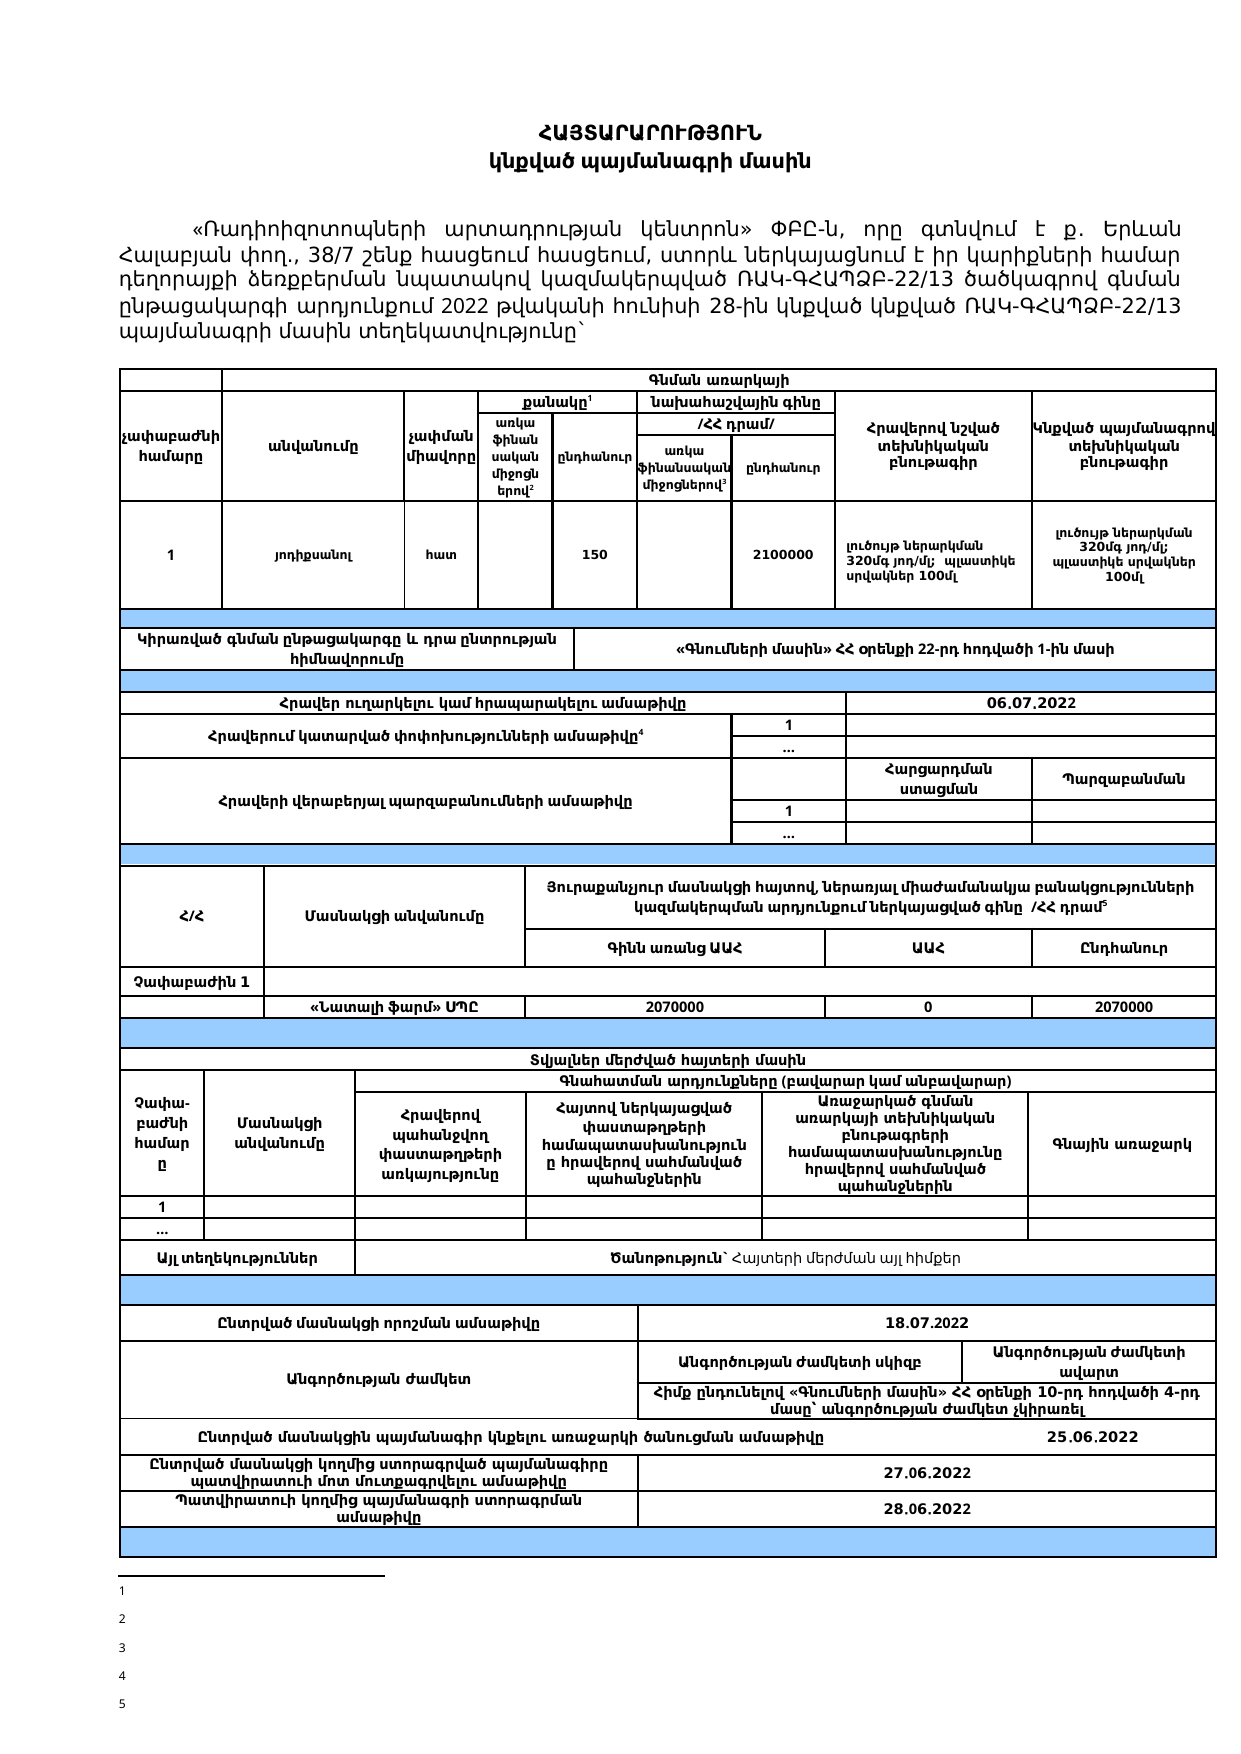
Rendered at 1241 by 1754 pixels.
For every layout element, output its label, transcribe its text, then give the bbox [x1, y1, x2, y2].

table_cell [527, 1219, 761, 1239]
table_cell Հրավերի վերաբերյալ պարզաբանումների ամսաթիվը [121, 759, 730, 843]
table_cell [265, 968, 1215, 995]
table_cell 150 [554, 502, 636, 608]
table_cell առկա ֆինանսական միջոցներով [638, 436, 730, 499]
table_cell Հրավերով պահանջվող փաստաթղթերի առկայությունը [356, 1093, 525, 1195]
table_cell 1 [733, 801, 845, 821]
table_cell չափման միավորը [405, 392, 477, 499]
table_cell [1033, 801, 1215, 821]
table_cell [847, 715, 1215, 735]
table_cell 1 [121, 502, 221, 608]
table_cell Հարցարդման ստացման [847, 759, 1031, 799]
table_cell [638, 502, 730, 608]
table_cell յոդիքսանոլ [223, 502, 404, 608]
table_cell [121, 997, 263, 1017]
table_cell Չափա-բաժնի համարը [121, 1071, 203, 1195]
table_cell Գնահատման արդյունքները (բավարար կամ անբավարար) [356, 1071, 1215, 1091]
table_cell ԱԱՀ [826, 930, 1031, 966]
table_cell Հ/Հ [121, 867, 263, 966]
table_cell [1033, 823, 1215, 843]
table_cell [356, 1197, 525, 1217]
table_cell 2070000 [526, 997, 824, 1017]
table_cell [205, 1219, 354, 1239]
table_cell [121, 671, 1215, 691]
table_cell [763, 1197, 1027, 1217]
table_cell 18.07.2022 [639, 1306, 1215, 1340]
table_cell Ընդհանուր [1033, 930, 1215, 966]
table_header [121, 370, 221, 390]
table_cell Ընտրված մասնակցին պայմանագիր կնքելու առաջարկի ծանուցման ամսաթիվը 25․06․2022 [121, 1419, 1215, 1453]
table_cell նախահաշվային գինը [638, 392, 834, 412]
table_cell Կիրառված գնման ընթացակարգը և դրա ընտրության հիմնավորումը [121, 629, 573, 669]
table_cell Մասնակցի անվանումը [205, 1071, 354, 1195]
table_cell Գնային առաջարկ [1029, 1093, 1215, 1195]
table_cell Պարզաբանման [1033, 759, 1215, 799]
table_cell … [733, 823, 845, 843]
table_cell 2070000 [1033, 997, 1215, 1017]
table_cell [205, 1197, 354, 1217]
table_cell 27․06․2022 [639, 1456, 1215, 1489]
table_cell [121, 610, 1215, 627]
table_cell Մասնակցի անվանումը [265, 867, 524, 966]
table_cell անվանումը [223, 392, 403, 499]
table_cell [121, 845, 1215, 864]
table_cell Պատվիրատուի կողմից պայմանագրի ստորագրման ամսաթիվը [121, 1492, 637, 1526]
table_cell … [121, 1219, 203, 1239]
table_cell [733, 759, 845, 799]
table_cell Անգործության ժամկետ [121, 1342, 637, 1418]
table_cell Հիմք ընդունելով «Գնումների մասին» ՀՀ օրենքի 10-րդ հոդվածի 4-րդ մասը՝ անգործության ժամկետ չկիրառել [639, 1384, 1215, 1418]
table_cell Հրավերում կատարված փոփոխությունների ամսաթիվը [121, 715, 730, 757]
table_cell [1029, 1219, 1215, 1239]
table_cell … [733, 737, 845, 757]
table_cell Ընտրված մասնակցի կողմից ստորագրված պայմանագիրը պատվիրատուի մոտ մուտքագրվելու ամսաթիվը [121, 1456, 637, 1489]
table_cell 06․07․2022 [847, 693, 1215, 713]
text «Ռադիոիզոտոպների արտադրության կենտրոն» ՓԲԸ-ն, որը գտնվում է ք․ Երևան Հալաբյան փող., 38/7 շենք հասցեում հասցեում, ստորև ներկայացնում է իր կարիքների համար դեղորայքի ձեռքբերման նպատակով կազմակերպված ՌԱԿ-ԳՀԱՊՁԲ-22/13 ծածկագրով գնման ընթացակարգի արդյունքում 2022 թվականի հունիսի 28-ին կնքված կնքված ՌԱԿ-ԳՀԱՊՁԲ-22/13 պայմանագրի մասին տեղեկատվությունը` [118, 214, 1182, 344]
table_cell Առաջարկած գնման առարկայի տեխնիկական բնութագրերի համապատասխանությունը հրավերով սահմանված պահանջներին [763, 1093, 1027, 1195]
text ՀԱՅՏԱՐԱՐՈՒԹՅՈՒՆ [118, 118, 1182, 147]
table_cell [763, 1219, 1027, 1239]
table_cell լուծույթ ներարկման 320մգ յոդ/մլ; պլաստիկե սրվակներ 100մլ [1033, 502, 1215, 608]
table_cell Անգործության ժամկետի ավարտ [963, 1342, 1215, 1382]
table_cell ընդհանուր [733, 436, 834, 499]
table_cell Ծանոթություն` Հայտերի մերժման այլ հիմքեր [356, 1241, 1215, 1273]
table_cell [847, 737, 1215, 757]
table_cell Այլ տեղեկություններ [121, 1241, 354, 1273]
table_cell 1 [121, 1197, 203, 1217]
table_cell [356, 1219, 525, 1239]
text կնքված պայմանագրի մասին [118, 147, 1182, 175]
table_cell առկա ֆինանսական միջոցներով [479, 414, 551, 499]
table_cell Ընտրված մասնակցի որոշման ամսաթիվը [121, 1306, 637, 1340]
table_cell Գինն առանց ԱԱՀ [526, 930, 824, 966]
table_cell ընդհանուր [554, 414, 636, 499]
table_cell Հրավեր ուղարկելու կամ հրապարակելու ամսաթիվը [121, 693, 845, 713]
table_cell չափաբաժնի համարը [121, 392, 221, 499]
table_cell [121, 1019, 1215, 1047]
table_cell Հայտով ներկայացված փաստաթղթերի համապատասխանությունը հրավերով սահմանված պահանջներին [527, 1093, 761, 1195]
table_cell [479, 502, 551, 608]
table_cell [847, 801, 1031, 821]
table_cell 2100000 [733, 502, 834, 608]
table_cell «Գնումների մասին» ՀՀ օրենքի 22-րդ հոդվածի 1-ին մասի [575, 629, 1215, 669]
table_cell հատ [405, 502, 477, 608]
table_cell [527, 1197, 761, 1217]
table_header Գնման առարկայի [223, 370, 1215, 390]
table_cell /ՀՀ դրամ/ [638, 414, 834, 434]
table_cell [847, 823, 1031, 843]
table_cell Անգործության ժամկետի սկիզբ [639, 1342, 961, 1382]
table_cell Չափաբաժին 1 [121, 968, 263, 995]
table_cell [1029, 1197, 1215, 1217]
table_cell լուծույթ ներարկման 320մգ յոդ/մլ; պլաստիկե սրվակներ 100մլ [836, 502, 1031, 608]
table_cell Յուրաքանչյուր մասնակցի հայտով, ներառյալ միաժամանակյա բանակցությունների կազմակերպման արդյունքում ներկայացված գինը /ՀՀ դրամ [526, 867, 1215, 928]
table_cell քանակը [479, 392, 636, 412]
table_cell Տվյալներ մերժված հայտերի մասին [121, 1049, 1215, 1069]
table_cell «Նատալի ֆարմ» ՍՊԸ [265, 997, 524, 1017]
table_cell 1 [733, 715, 845, 735]
table_cell [121, 1528, 1215, 1556]
table_cell Հրավերով նշված տեխնիկական բնութագիր [836, 392, 1031, 499]
table_cell 0 [826, 997, 1031, 1017]
table_cell Կնքված պայմանագրով տեխնիկական բնութագիր [1033, 392, 1215, 499]
table_cell 28․06․2022 [639, 1492, 1215, 1526]
table_cell [121, 1276, 1215, 1304]
